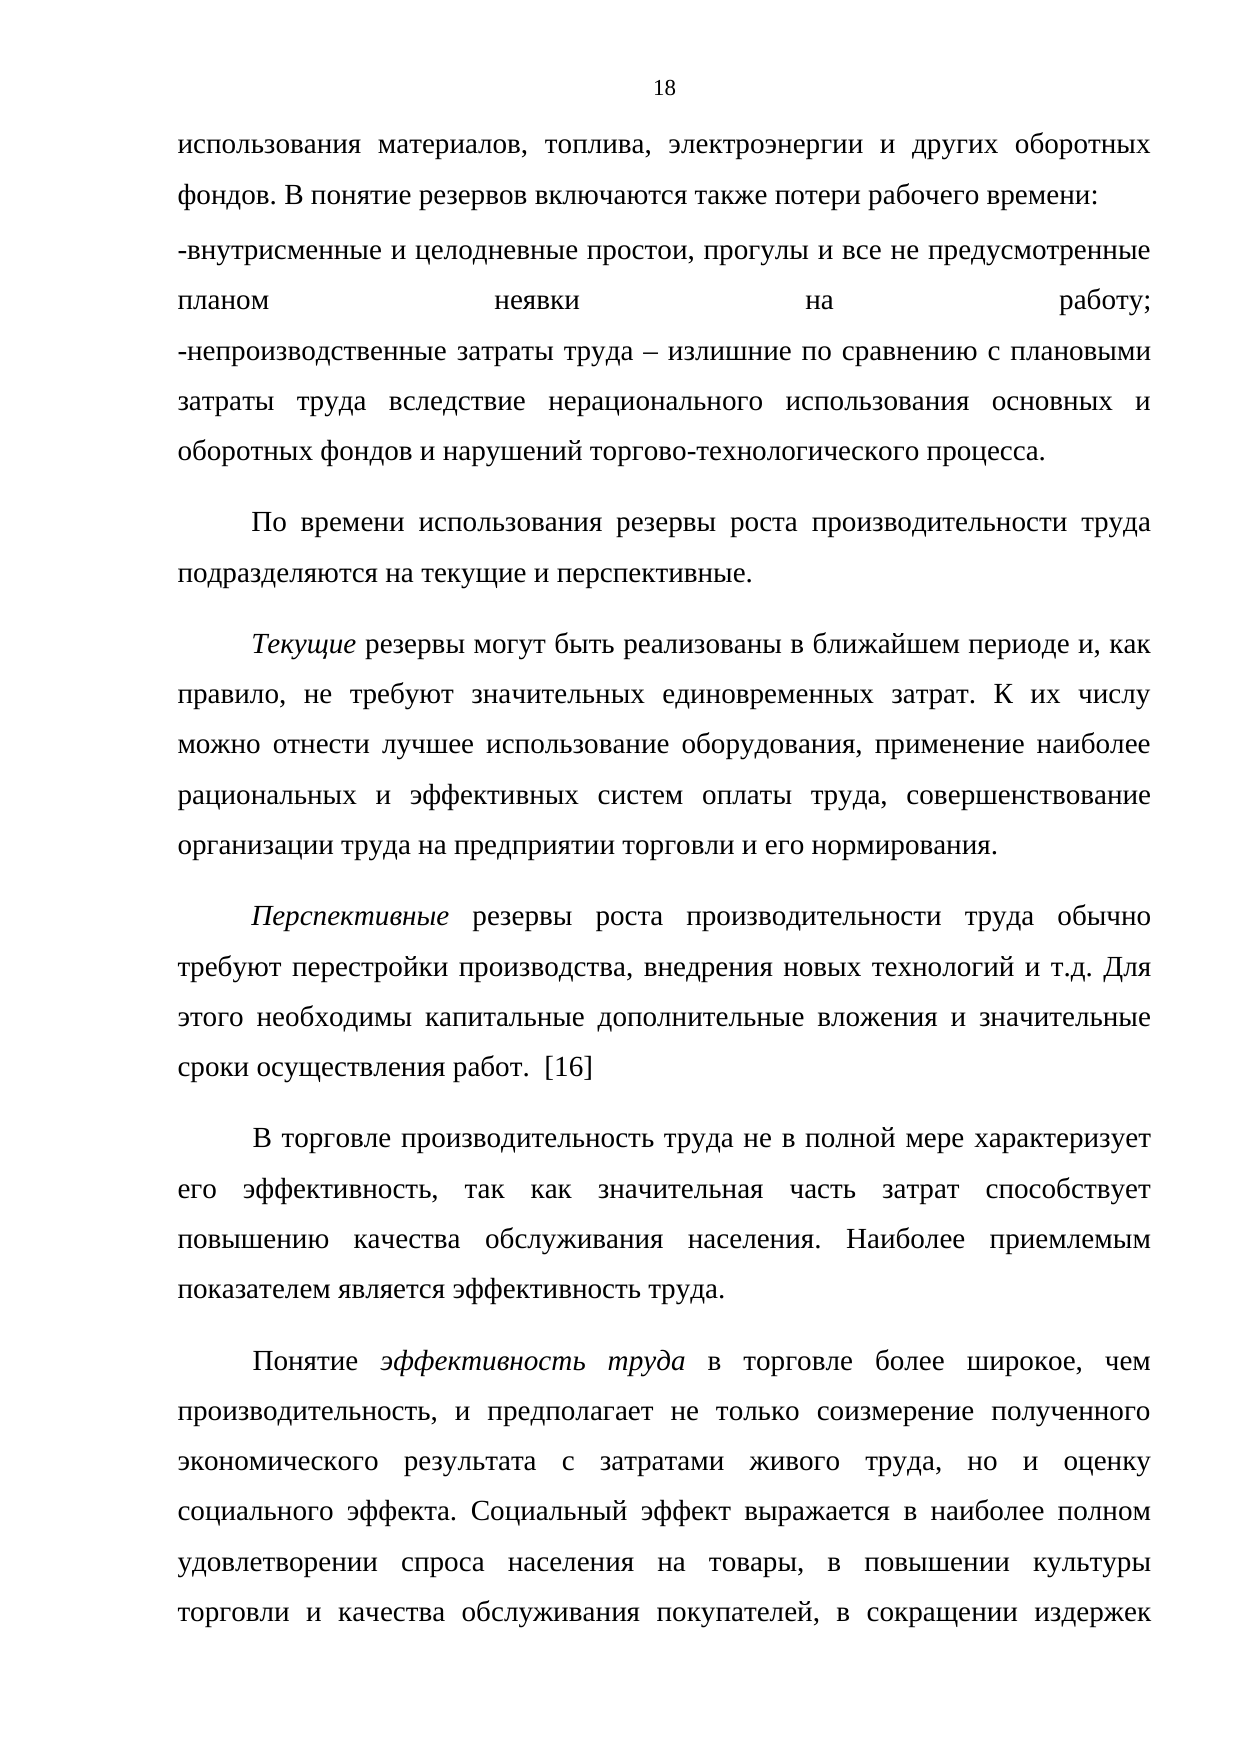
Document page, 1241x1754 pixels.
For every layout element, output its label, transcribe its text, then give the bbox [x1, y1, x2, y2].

text В торговле производительность труда не в полной мере характеризует его эффективность, так как значительная часть затрат способствует повышению качества обслуживания населения. Наиболее приемлемым показателем является эффективность труда. [177, 1121, 1152, 1305]
text -внутрисменные и целодневные простои, прогулы и все не предусмотренные планом неявки на работу; -непроизводственные затраты труда – излишние по сравнению с плановыми затраты труда вследствие нерационального использования основных и оборотных фондов и нарушений торгово-технологического процесса. [177, 232, 1152, 467]
text Текущие резервы могут быть реализованы в ближайшем периоде и, как правило, не требуют значительных единовременных затрат. К их числу можно отнести лучшее использование оборудования, применение наиболее рациональных и эффективных систем оплаты труда, совершенствование организации труда на предприятии торговли и его нормирования. [177, 626, 1152, 861]
text По времени использования резервы роста производительности труда подразделяются на текущие и перспективные. [177, 504, 1152, 588]
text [177, 126, 1152, 210]
text Перспективные резервы роста производительности труда обычно требуют перестройки производства, внедрения новых технологий и т.д. Для этого необходимы капитальные дополнительные вложения и значительные сроки осуществления работ. [16] [177, 898, 1152, 1083]
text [177, 1343, 1152, 1628]
